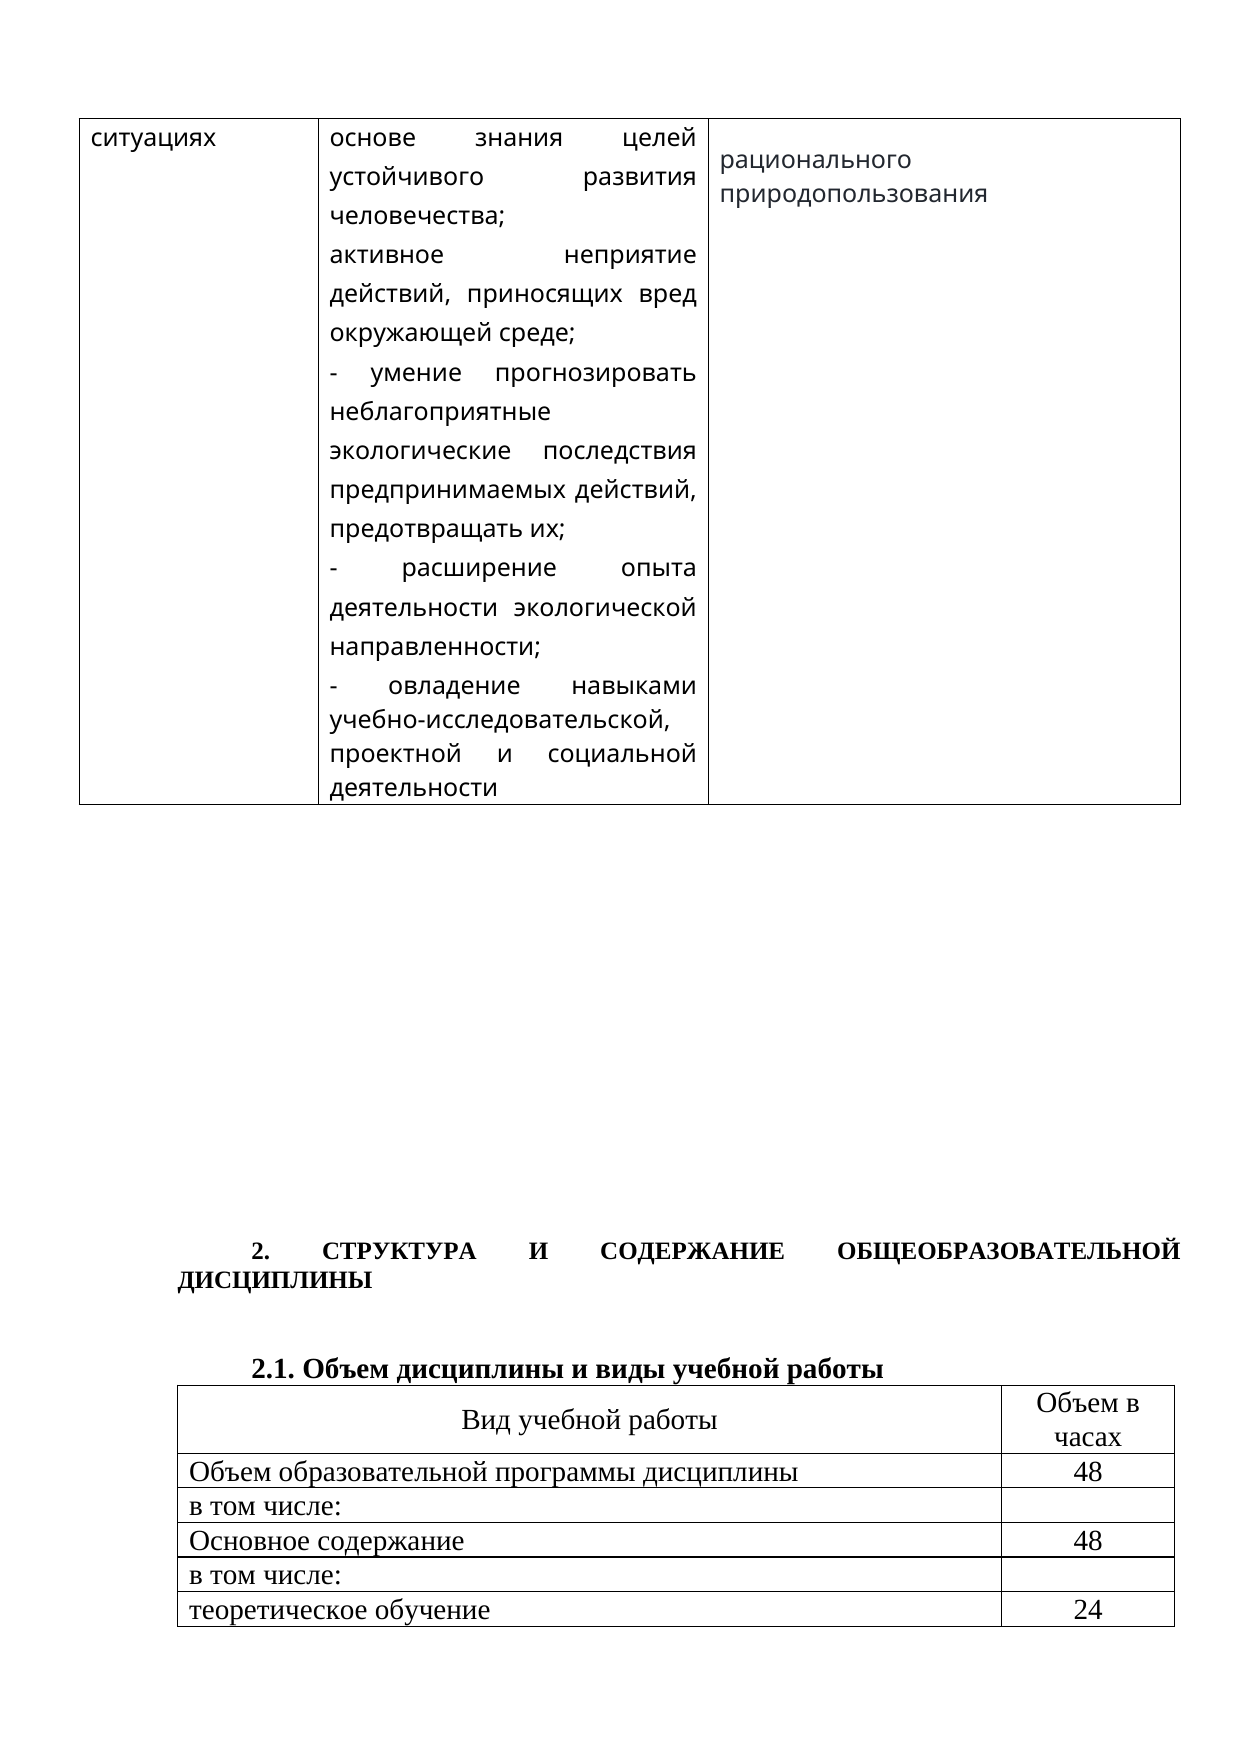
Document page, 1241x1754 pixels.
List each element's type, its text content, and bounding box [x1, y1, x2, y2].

table_header Объем в часах [1002, 1386, 1174, 1453]
table_cell Основное содержание [178, 1523, 1001, 1556]
table_cell 48 [1002, 1523, 1174, 1556]
table_cell 24 [1002, 1592, 1174, 1626]
table_cell 48 [1002, 1454, 1174, 1487]
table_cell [80, 119, 318, 804]
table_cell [709, 119, 1180, 804]
table_cell теоретическое обучение [178, 1592, 1001, 1626]
text 2. СТРУКТУРА И СОДЕРЖАНИЕ ОБЩЕОБРАЗОВАТЕЛЬНОЙ ДИСЦИПЛИНЫ [177, 1236, 1181, 1293]
table_cell в том числе: [178, 1558, 1001, 1591]
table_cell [319, 119, 708, 804]
table_cell Объем образовательной программы дисциплины [178, 1454, 1001, 1487]
table_cell [1002, 1488, 1174, 1522]
table_cell [1002, 1558, 1174, 1591]
text 2.1. Объем дисциплины и виды учебной работы [177, 1351, 1181, 1384]
table_cell в том числе: [178, 1488, 1001, 1522]
table_header Вид учебной работы [178, 1386, 1001, 1453]
